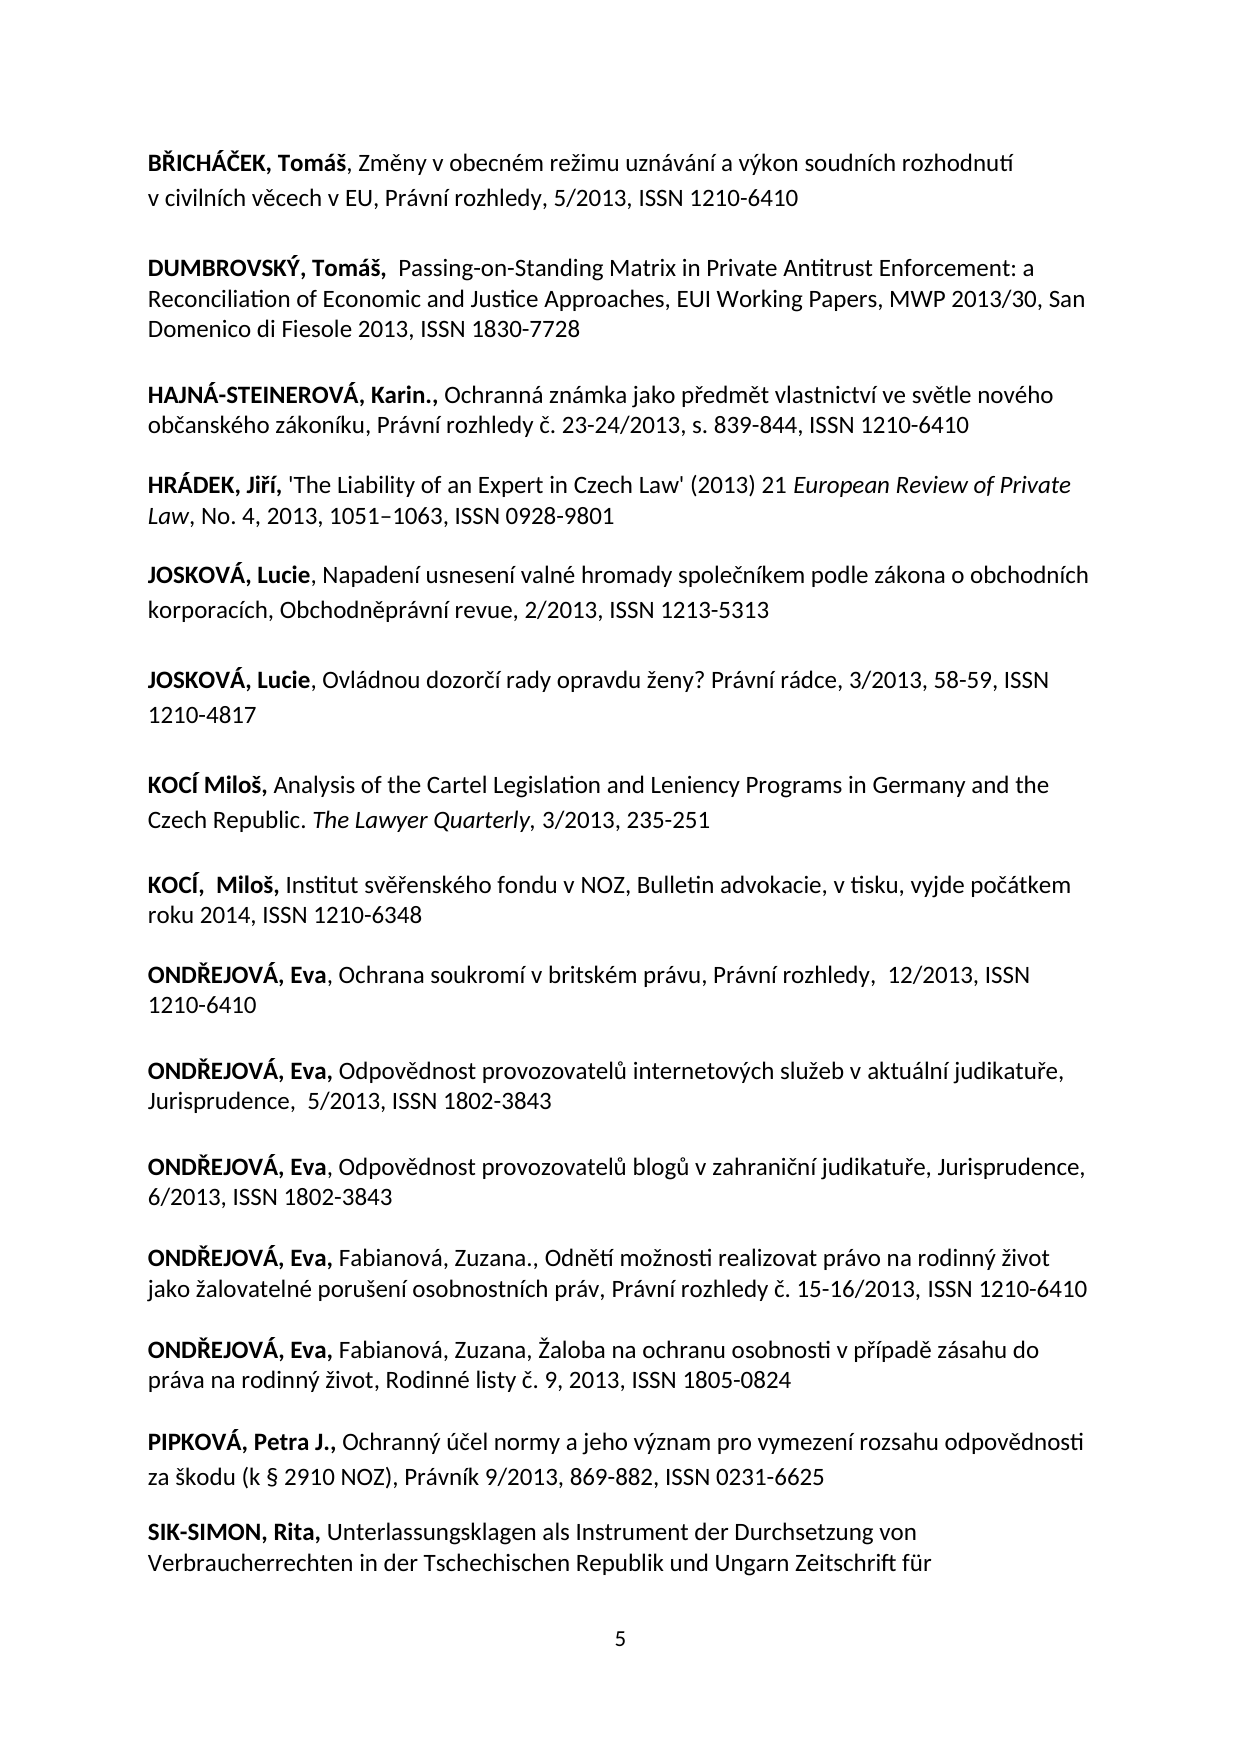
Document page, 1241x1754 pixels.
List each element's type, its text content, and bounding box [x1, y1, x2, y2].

text Ondřejová, Eva, Fabianová, Zuzana, Žaloba na ochranu osobnosti v případě zásahu do práva na rodinný život, Rodinné listy č. 9, 2013, ISSN 1805-0824 [148, 1334, 1093, 1395]
text Dumbrovský, Tomáš, Passing-on-Standing Matrix in Private Antitrust Enforcement: a Reconciliation of Economic and Justice Approaches, EUI Working Papers, MWP 2013/30, San Domenico di Fiesole 2013, ISSN 1830-7728 [148, 253, 1093, 344]
list JOSKOVÁ, Lucie, Napadení usnesení valné hromady společníkem podle zákona o obchodních korporacích, Obchodněprávní revue, 2/2013, ISSN 1213-5313 [148, 559, 1093, 625]
text Kocí Miloš, Analysis of the Cartel Legislation and Leniency Programs in Germany and the Czech Republic. The Lawyer Quarterly, 3/2013, 235-251 [148, 769, 1093, 835]
text Hajná-Steinerová, Karin., Ochranná známka jako předmět vlastnictví ve světle nového občanského zákoníku, Právní rozhledy č. 23-24/2013, s. 839-844, ISSN 1210-6410 [148, 379, 1093, 440]
text Pipková, Petra J., Ochranný účel normy a jeho význam pro vymezení rozsahu odpovědnosti za škodu (k § 2910 NOZ), Právník 9/2013, 869-882, ISSN 0231-6625 [148, 1426, 1093, 1491]
text ONDŘEJOVÁ, Eva, Odpovědnost provozovatelů internetových služeb v aktuální judikatuře, Jurisprudence, 5/2013, ISSN 1802-3843 [148, 1055, 1093, 1116]
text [148, 1517, 1093, 1578]
text Ondřejová, Eva, Fabianová, Zuzana., Odnětí možnosti realizovat právo na rodinný život jako žalovatelné porušení osobnostních práv, Právní rozhledy č. 15-16/2013, ISSN 1210-6410 [148, 1243, 1093, 1304]
list JOSKOVÁ, Lucie, Ovládnou dozorčí rady opravdu ženy? Právní rádce, 3/2013, 58-59, ISSN 1210-4817 [148, 664, 1093, 730]
text ONDŘEJOVÁ, Eva, Odpovědnost provozovatelů blogů v zahraniční judikatuře, Jurisprudence, 6/2013, ISSN 1802-3843 [148, 1151, 1093, 1212]
text ONDŘEJOVÁ, Eva, Ochrana soukromí v britském právu, Právní rozhledy, 12/2013, ISSN 1210-6410 [148, 959, 1093, 1020]
text Kocí, Miloš, Institut svěřenského fondu v NOZ, Bulletin advokacie, v tisku, vyjde počátkem roku 2014, ISSN 1210-6348 [148, 869, 1093, 930]
list BŘICHÁČEK, Tomáš, Změny v obecném režimu uznávání a výkon soudních rozhodnutí v civilních věcech v EU, Právní rozhledy, 5/2013, ISSN 1210-6410 [148, 148, 1093, 213]
text Hrádek, Jiří, 'The Liability of an Expert in Czech Law' (2013) 21 European Review of Private Law, No. 4, 2013, 1051–1063, ISSN 0928-9801 [148, 469, 1093, 530]
